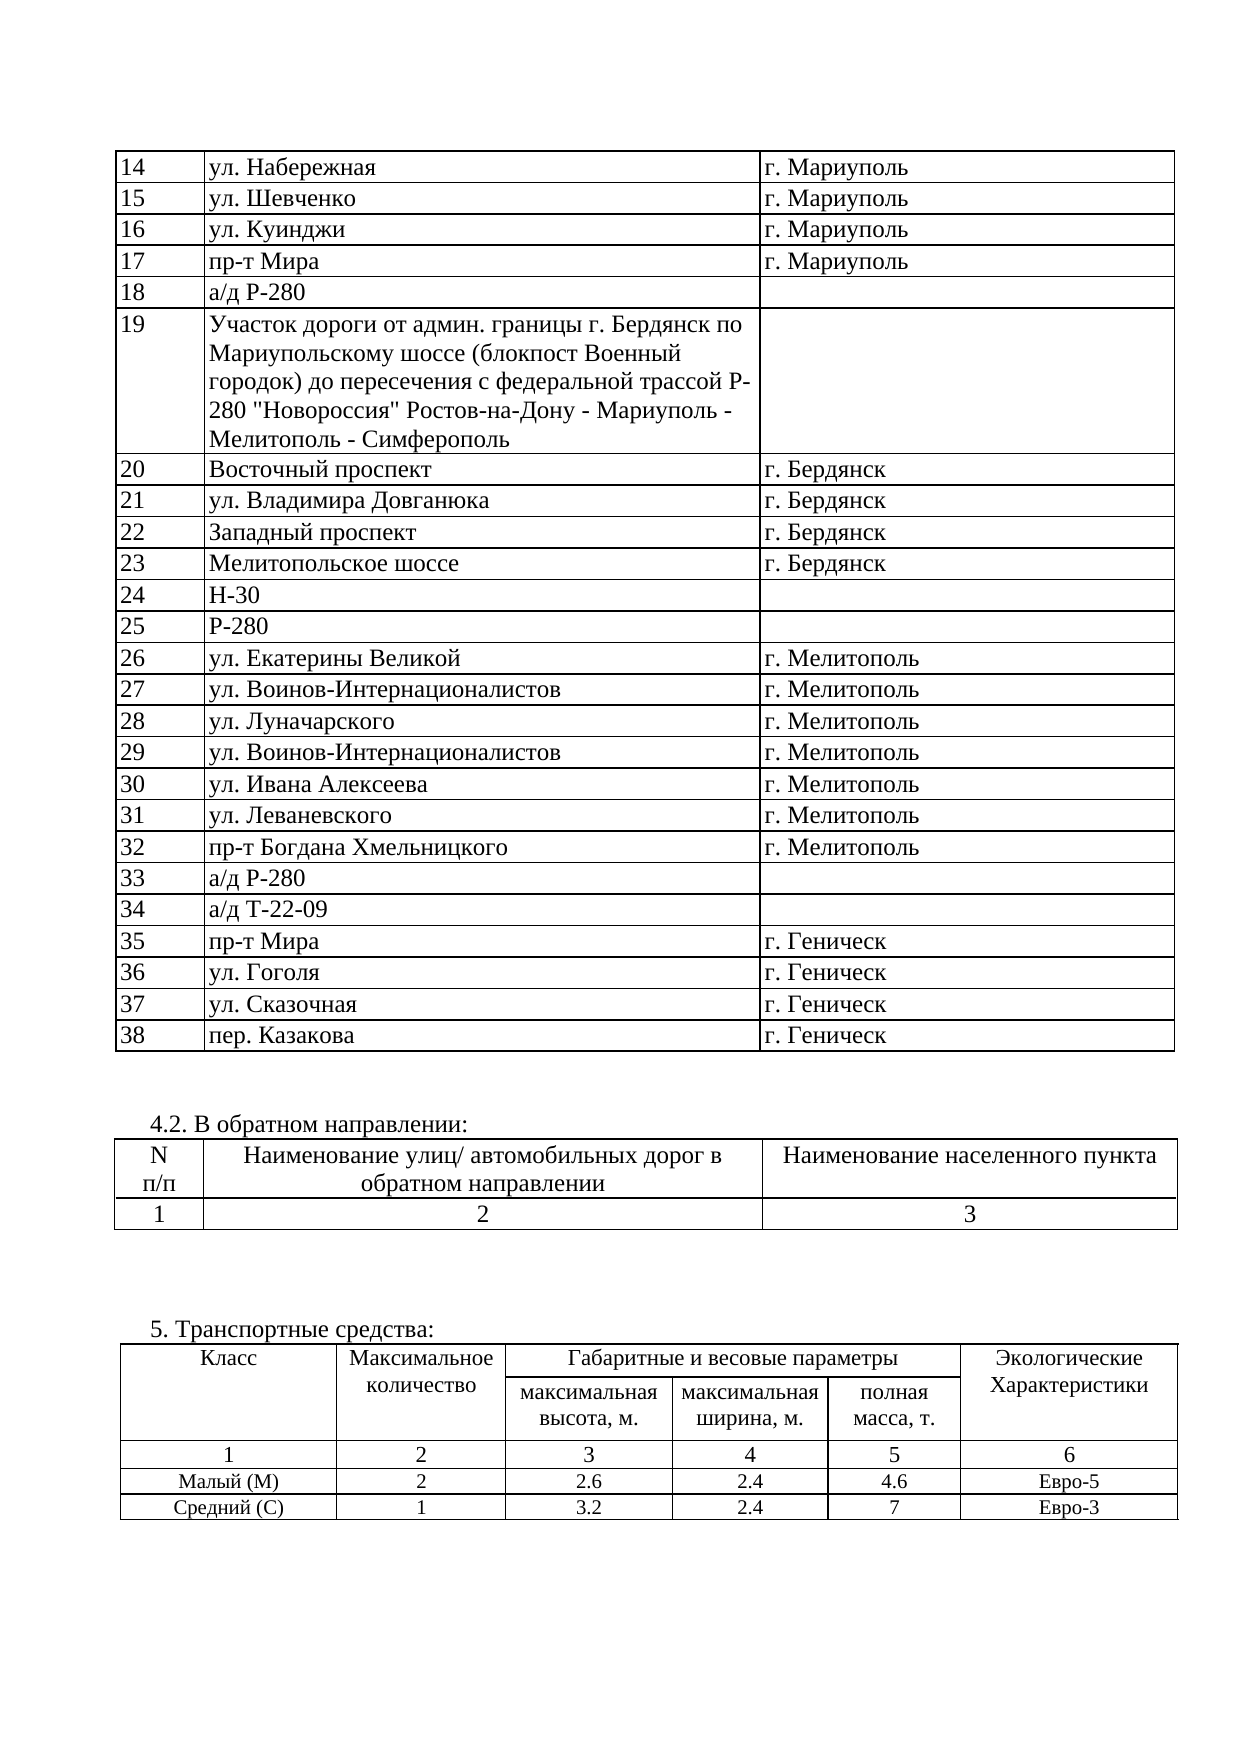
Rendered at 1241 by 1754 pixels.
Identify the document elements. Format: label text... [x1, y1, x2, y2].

table_header Наименование улиц/ автомобильных дорог в обратном направлении [204, 1140, 762, 1197]
table_cell максимальная ширина, м. [673, 1378, 827, 1439]
table_cell 2.4 [673, 1469, 827, 1493]
table_cell 25 [117, 612, 204, 641]
table_cell Средний (С) [121, 1495, 336, 1519]
table_cell 27 [117, 675, 204, 704]
table_cell г. Мелитополь [761, 706, 1174, 736]
table_cell [761, 612, 1174, 641]
table_header Наименование населенного пункта [763, 1140, 1177, 1197]
table_cell г. Бердянск [761, 486, 1174, 516]
table_cell г. Мариуполь [761, 246, 1174, 276]
table_cell 28 [117, 706, 204, 736]
table_cell 1 [115, 1198, 203, 1229]
table_cell 17 [117, 246, 204, 276]
table_cell 1 [337, 1495, 505, 1519]
table_cell г. Геническ [761, 1021, 1174, 1050]
table_cell 33 [117, 863, 204, 893]
table_cell пер. Казакова [205, 1021, 759, 1050]
table_header Класс [121, 1345, 336, 1439]
text 4.2. В обратном направлении: [150, 1109, 1090, 1138]
table_cell 3 [506, 1441, 672, 1467]
table_cell 19 [117, 309, 204, 453]
table_cell 2 [337, 1469, 505, 1493]
table_cell 31 [117, 800, 204, 830]
table_cell 1 [121, 1441, 336, 1467]
table_cell ул. Сказочная [205, 989, 759, 1019]
table_cell 6 [961, 1441, 1177, 1467]
table_cell 4 [673, 1441, 827, 1467]
table_cell ул. Леваневского [205, 800, 759, 830]
table_cell а/д Р-280 [205, 863, 759, 893]
table_cell 2.4 [673, 1495, 827, 1519]
table_cell Мелитопольское шоссе [205, 549, 759, 578]
table_cell Участок дороги от админ. границы г. Бердянск по Мариупольскому шоссе (блокпост Военный городок) до пересечения с федеральной трассой Р-280 "Новороссия" Ростов-на-Дону - Мариуполь - Мелитополь - Симферополь [205, 309, 759, 453]
table_cell ул. Владимира Довганюка [205, 486, 759, 516]
table_cell [761, 863, 1174, 893]
table_cell 35 [117, 926, 204, 956]
table_cell ул. Гоголя [205, 958, 759, 987]
table_cell г. Геническ [761, 989, 1174, 1019]
table_cell ул. Воинов-Интернационалистов [205, 737, 759, 767]
table_cell 2.6 [506, 1469, 672, 1493]
table_header Габаритные и весовые параметры [506, 1345, 960, 1376]
table_cell 20 [117, 454, 204, 484]
table_header N п/п [115, 1140, 203, 1197]
table_cell 29 [117, 737, 204, 767]
table_header Экологические Характеристики [961, 1345, 1177, 1439]
table_cell 7 [829, 1495, 960, 1519]
table_cell максимальная высота, м. [506, 1378, 672, 1439]
table_cell пр-т Мира [205, 926, 759, 956]
table_cell Восточный проспект [205, 454, 759, 484]
table_cell г. Бердянск [761, 454, 1174, 484]
table_cell [761, 309, 1174, 453]
table_cell 22 [117, 517, 204, 547]
table_cell г. Геническ [761, 958, 1174, 987]
table_cell 5 [829, 1441, 960, 1467]
table_cell г. Геническ [761, 926, 1174, 956]
table_cell пр-т Богдана Хмельницкого [205, 832, 759, 862]
table_cell 3.2 [506, 1495, 672, 1519]
table_cell ул. Ивана Алексеева [205, 769, 759, 799]
text 5. Транспортные средства: [150, 1314, 1090, 1343]
table_header Максимальное количество [337, 1345, 505, 1439]
table_cell г. Мариуполь [761, 183, 1174, 213]
table_cell 15 [117, 183, 204, 213]
table_cell г. Бердянск [761, 517, 1174, 547]
table_cell г. Мелитополь [761, 675, 1174, 704]
table_cell 38 [117, 1021, 204, 1050]
table_cell полная масса, т. [829, 1378, 960, 1439]
table_cell а/д Р-280 [205, 277, 759, 307]
table_cell [761, 895, 1174, 924]
table_cell 34 [117, 895, 204, 924]
table_cell ул. Луначарского [205, 706, 759, 736]
table_cell 37 [117, 989, 204, 1019]
table_cell 30 [117, 769, 204, 799]
table_cell 26 [117, 643, 204, 673]
table_cell ул. Екатерины Великой [205, 643, 759, 673]
table_cell 2 [337, 1441, 505, 1467]
table_cell Западный проспект [205, 517, 759, 547]
table_cell ул. Воинов-Интернационалистов [205, 675, 759, 704]
table_cell г. Мелитополь [761, 737, 1174, 767]
table_cell 36 [117, 958, 204, 987]
table_cell 16 [117, 215, 204, 244]
table_cell 18 [117, 277, 204, 307]
table_cell Р-280 [205, 612, 759, 641]
table_cell пр-т Мира [205, 246, 759, 276]
table_cell 14 [117, 152, 204, 181]
table_cell г. Мелитополь [761, 643, 1174, 673]
table_cell г. Мелитополь [761, 800, 1174, 830]
table_cell г. Мариуполь [761, 152, 1174, 181]
table_cell г. Бердянск [761, 549, 1174, 578]
table_cell Евро-5 [961, 1469, 1177, 1493]
table_cell г. Мелитополь [761, 769, 1174, 799]
table_cell Евро-3 [961, 1495, 1177, 1519]
table_cell 4.6 [829, 1469, 960, 1493]
table_cell Н-30 [205, 580, 759, 610]
table_cell г. Мариуполь [761, 215, 1174, 244]
table_cell [761, 277, 1174, 307]
table_cell 3 [763, 1197, 1177, 1229]
table_cell ул. Шевченко [205, 183, 759, 213]
table_cell г. Мелитополь [761, 832, 1174, 862]
table_cell Малый (М) [121, 1469, 336, 1493]
table_cell 23 [117, 549, 204, 578]
table_cell а/д Т-22-09 [205, 895, 759, 924]
table_cell 21 [117, 486, 204, 516]
table_cell 2 [204, 1199, 762, 1229]
table_cell [761, 580, 1174, 610]
table_cell ул. Набережная [205, 152, 759, 181]
table_cell 24 [117, 580, 204, 610]
table_cell ул. Куинджи [205, 215, 759, 244]
table_cell 32 [117, 832, 204, 862]
